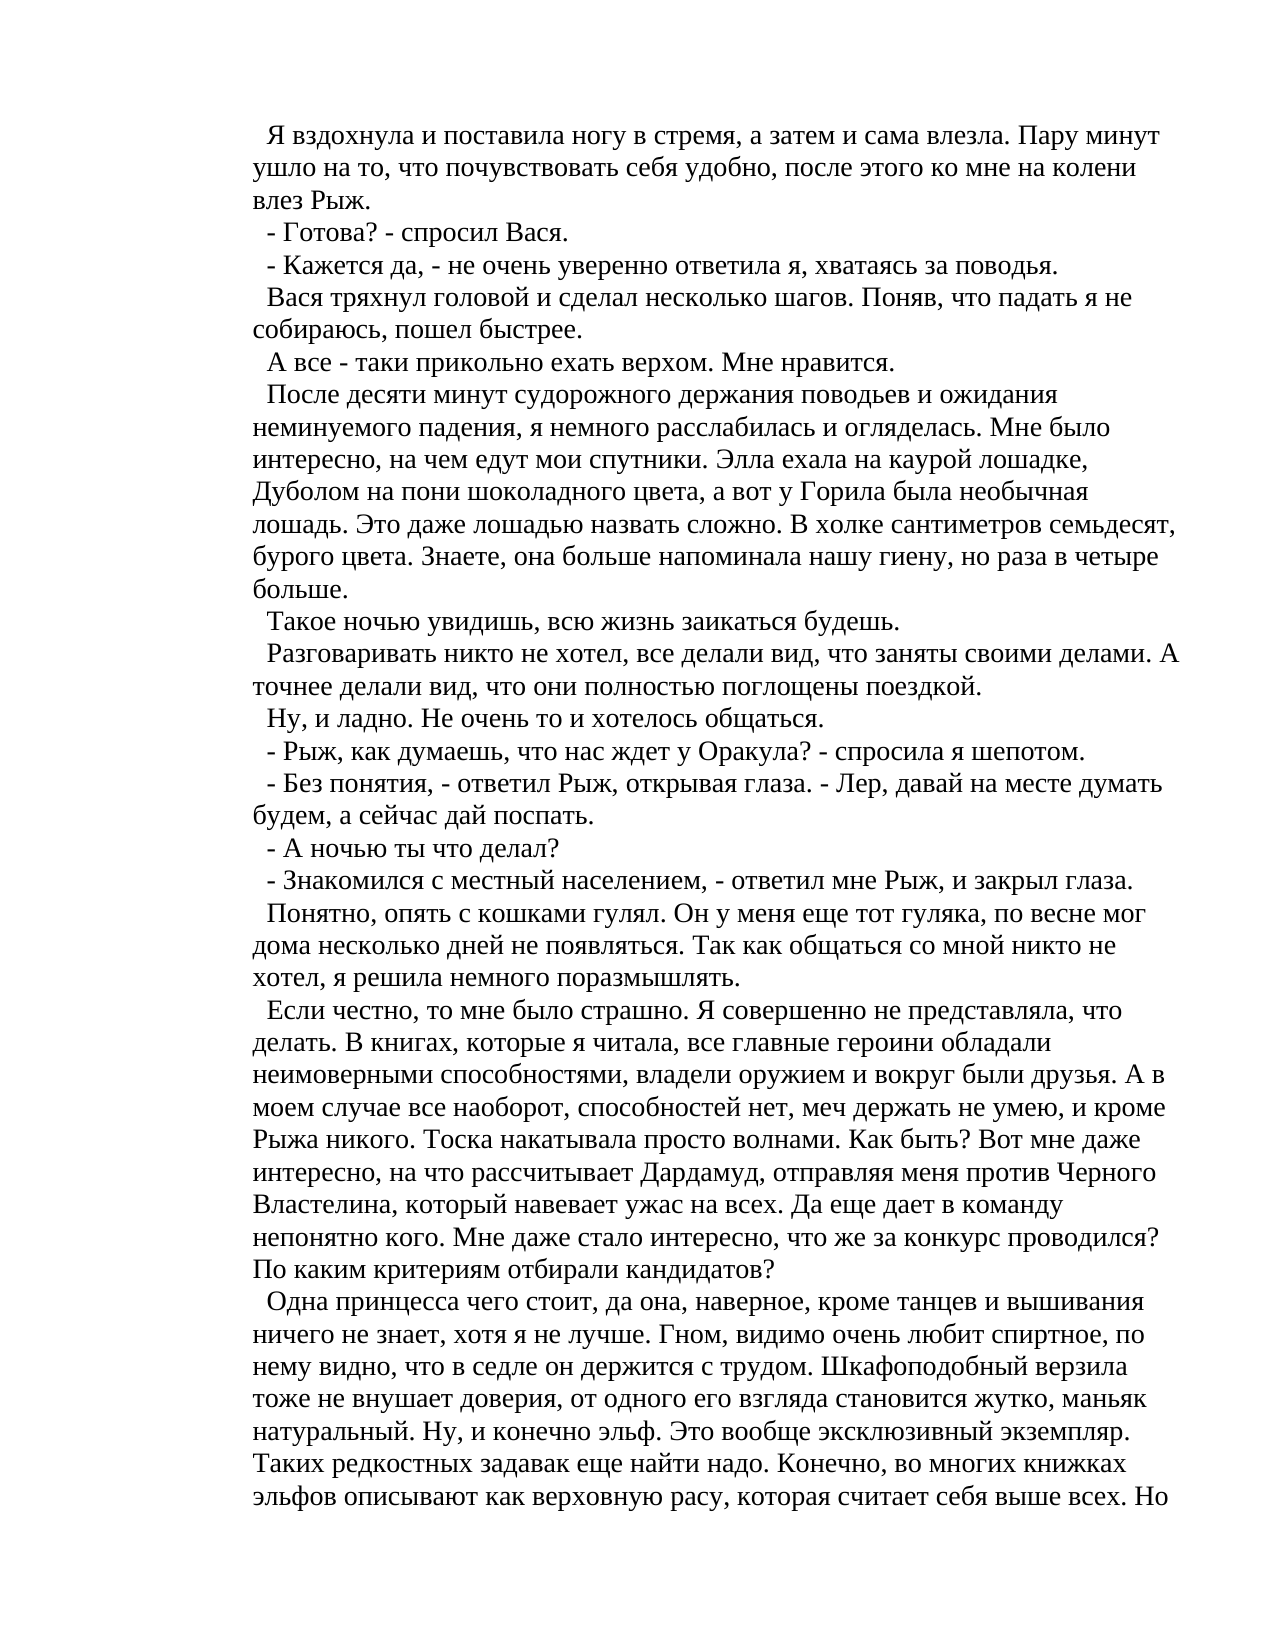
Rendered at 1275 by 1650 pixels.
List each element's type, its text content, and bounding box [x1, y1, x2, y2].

text Вася тряхнул головой и сделал несколько шагов. Поняв, что падать я не собираюсь, пошел быстрее. [252, 280, 1186, 345]
text - Готова? - спросил Вася. [252, 215, 1186, 248]
text - Кажется да, - не очень уверенно ответила я, хватаясь за поводья. [252, 248, 1186, 280]
text - Рыж, как думаешь, что нас ждет у Оракула? - спросила я шепотом. [252, 734, 1186, 766]
text Разговаривать никто не хотел, все делали вид, что заняты своими делами. А точнее делали вид, что они полностью поглощены поездкой. [252, 636, 1186, 701]
text Ну, и ладно. Не очень то и хотелось общаться. [252, 701, 1186, 734]
text - Знакомился с местный населением, - ответил мне Рыж, и закрыл глаза. [252, 863, 1186, 896]
text Понятно, опять с кошками гулял. Он у меня еще тот гуляка, по весне мог дома несколько дней не появляться. Так как общаться со мной никто не хотел, я решила немного поразмышлять. [252, 896, 1186, 993]
text А все - таки прикольно ехать верхом. Мне нравится. [252, 345, 1186, 377]
text Если честно, то мне было страшно. Я совершенно не представляла, что делать. В книгах, которые я читала, все главные героини обладали неимоверными способностями, владели оружием и вокруг были друзья. А в моем случае все наоборот, способностей нет, меч держать не умею, и кроме Рыжа никого. Тоска накатывала просто волнами. Как быть? Вот мне даже интересно, на что рассчитывает Дардамуд, отправляя меня против Черного Властелина, который навевает ужас на всех. Да еще дает в команду непонятно кого. Мне даже стало интересно, что же за конкурс проводился? По каким критериям отбирали кандидатов? [252, 993, 1186, 1284]
text - А ночью ты что делал? [252, 831, 1186, 863]
text - Без понятия, - ответил Рыж, открывая глаза. - Лер, давай на месте думать будем, а сейчас дай поспать. [252, 766, 1186, 831]
text Такое ночью увидишь, всю жизнь заикаться будешь. [252, 604, 1186, 636]
text После десяти минут судорожного держания поводьев и ожидания неминуемого падения, я немного расслабилась и огляделась. Мне было интересно, на чем едут мои спутники. Элла ехала на каурой лошадке, Дуболом на пони шоколадного цвета, а вот у Горила была необычная лошадь. Это даже лошадью назвать сложно. В холке сантиметров семьдесят, бурого цвета. Знаете, она больше напоминала нашу гиену, но раза в четыре больше. [252, 377, 1186, 604]
text Я вздохнула и поставила ногу в стремя, а затем и сама влезла. Пару минут ушло на то, что почувствовать себя удобно, после этого ко мне на колени влез Рыж. [252, 118, 1186, 215]
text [252, 1284, 1186, 1511]
